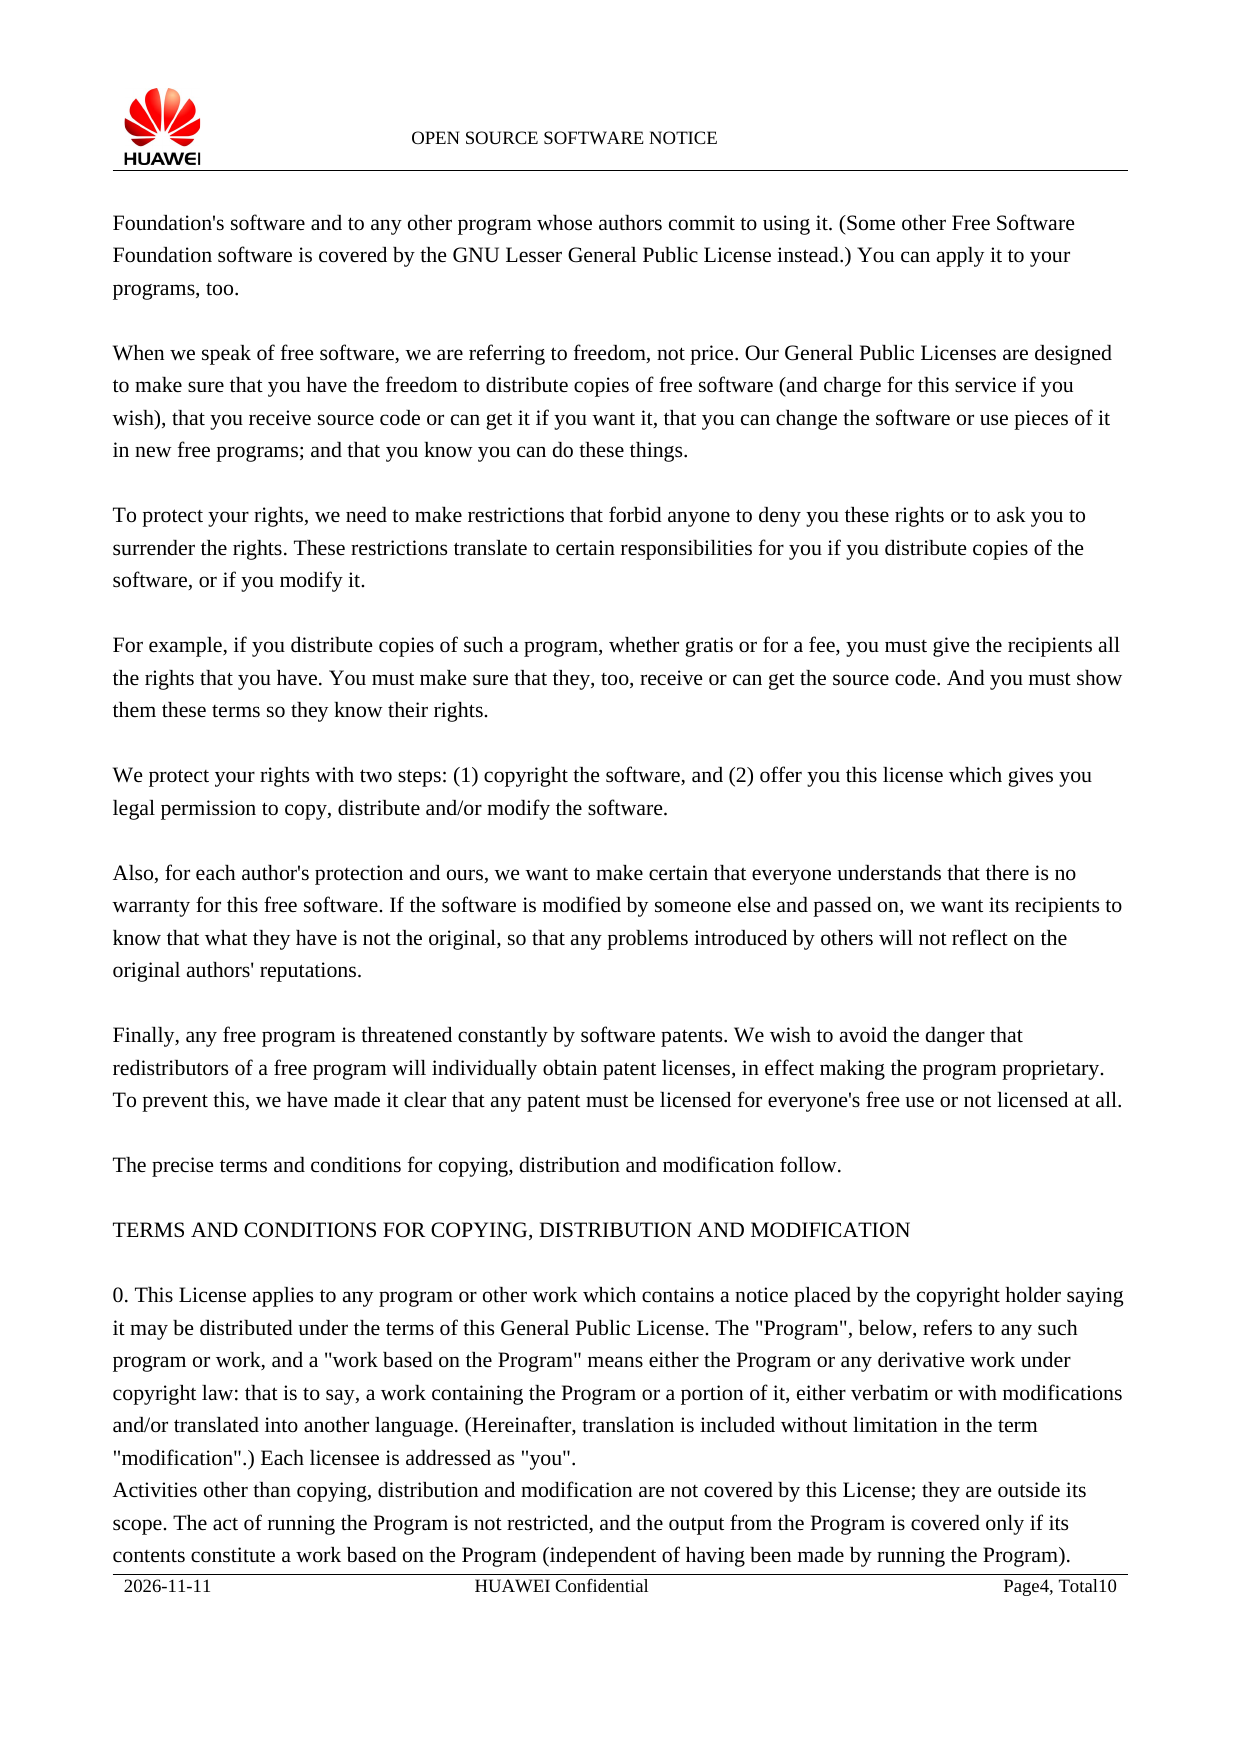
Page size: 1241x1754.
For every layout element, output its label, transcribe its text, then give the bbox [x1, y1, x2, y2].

picture [124, 88, 201, 165]
